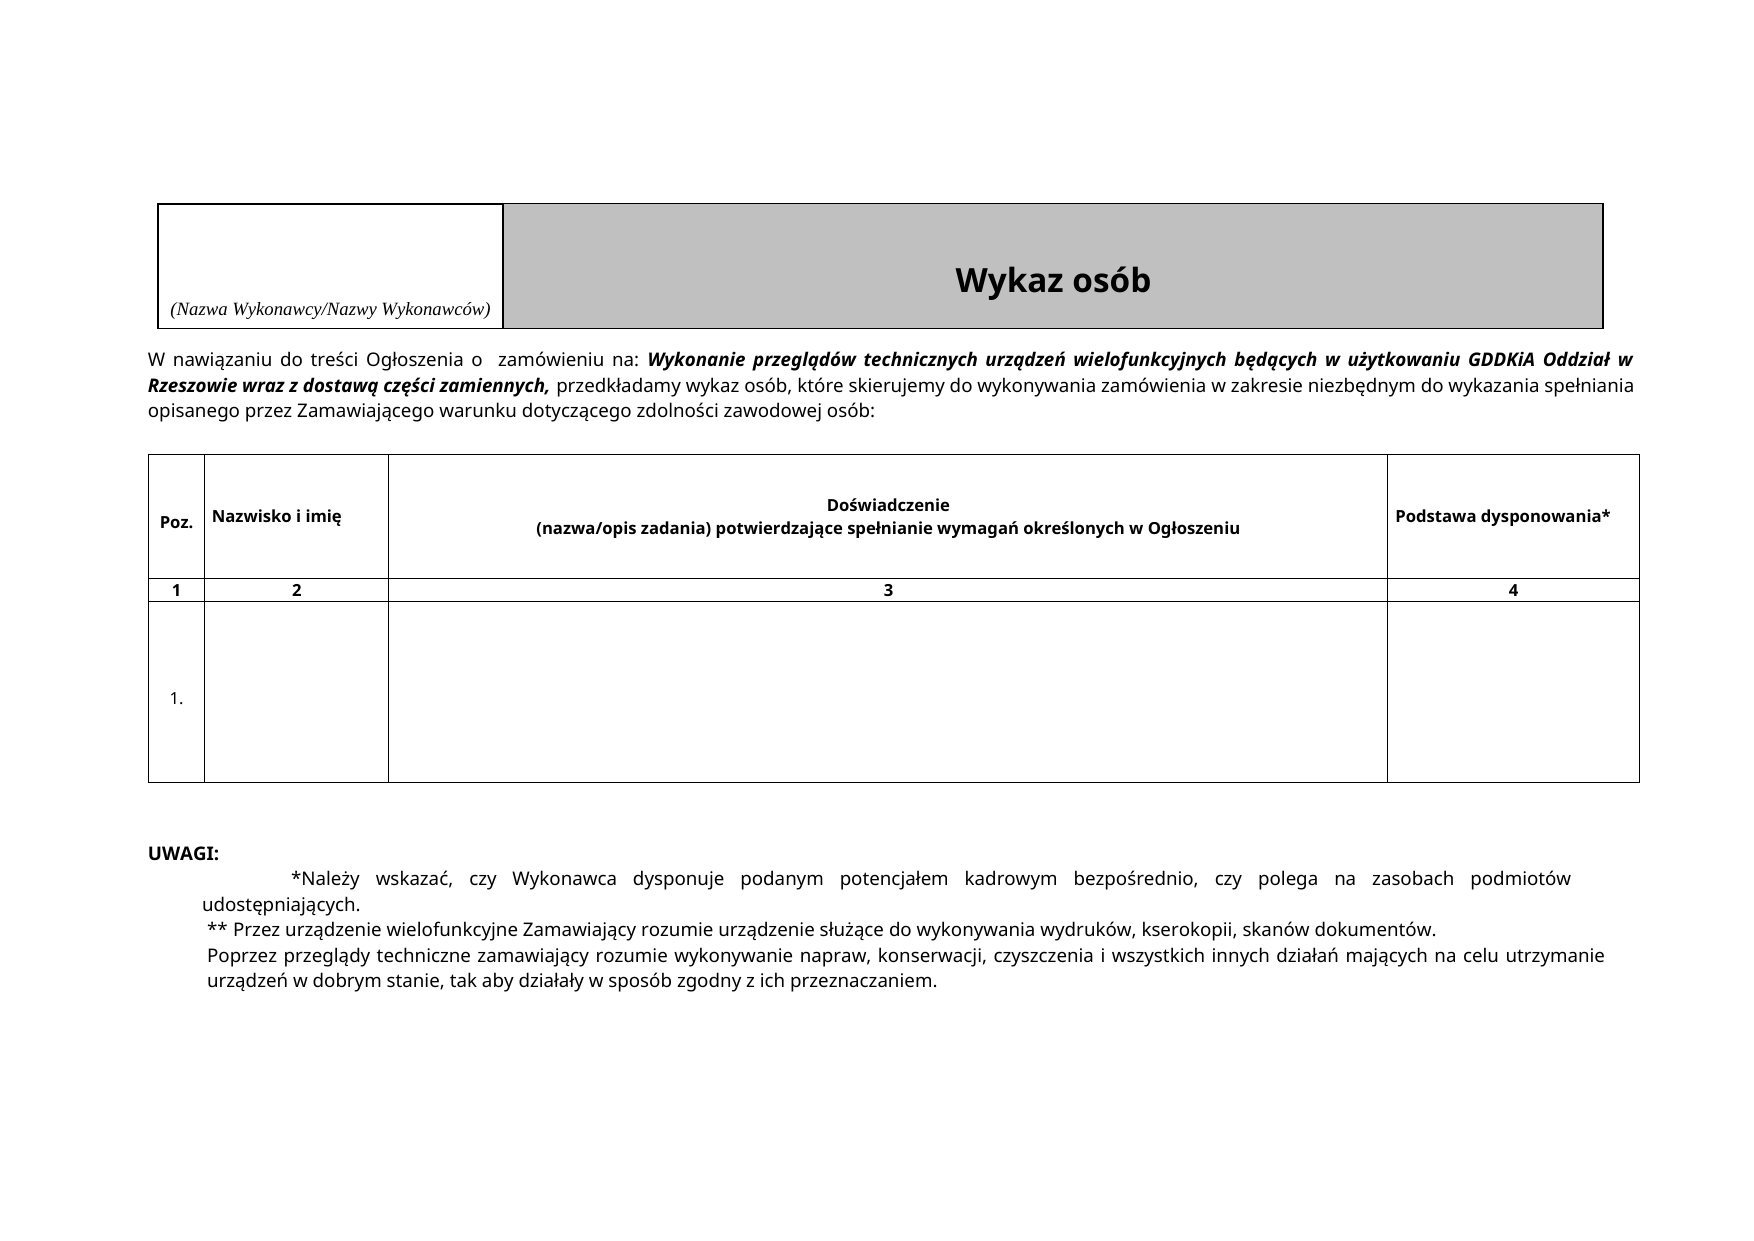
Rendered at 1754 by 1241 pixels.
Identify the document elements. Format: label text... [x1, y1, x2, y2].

table_cell 4 [1388, 579, 1639, 601]
table_header Podstawa dysponowania* [1388, 455, 1639, 577]
table_cell 2 [205, 579, 388, 601]
table_cell 3 [389, 579, 1387, 601]
text ** Przez urządzenie wielofunkcyjne Zamawiający rozumie urządzenie służące do wykonywania wydruków, kserokopii, skanów dokumentów. [207, 916, 1606, 942]
table_header Nazwisko i imię [205, 455, 388, 577]
table_header Doświadczenie (nazwa/opis zadania) potwierdzające spełnianie wymagań określonych w Ogłoszeniu [389, 455, 1387, 577]
table_cell 1. [149, 602, 204, 782]
table_cell 1 [149, 579, 204, 601]
table_cell [389, 602, 1387, 782]
table_cell [1388, 602, 1639, 782]
text *Należy wskazać, czy Wykonawca dysponuje podanym potencjałem kadrowym bezpośrednio, czy polega na zasobach podmiotów udostępniających. [148, 865, 1606, 916]
table_cell [205, 602, 388, 782]
text Poprzez przeglądy techniczne zamawiający rozumie wykonywanie napraw, konserwacji, czyszczenia i wszystkich innych działań mających na celu utrzymanie urządzeń w dobrym stanie, tak aby działały w sposób zgodny z ich przeznaczaniem. [207, 942, 1606, 993]
text UWAGI: [148, 840, 1606, 865]
text W nawiązaniu do treści Ogłoszenia o zamówieniu na: Wykonanie przeglądów technicznych urządzeń wielofunkcyjnych będących w użytkowaniu GDDKiA Oddział w Rzeszowie wraz z dostawą części zamiennych, przedkładamy wykaz osób, które skierujemy do wykonywania zamówienia w zakresie niezbędnym do wykazania spełniania opisanego przez Zamawiającego warunku dotyczącego zdolności zawodowej osób: [148, 194, 1636, 423]
table_header Poz. [149, 455, 204, 577]
